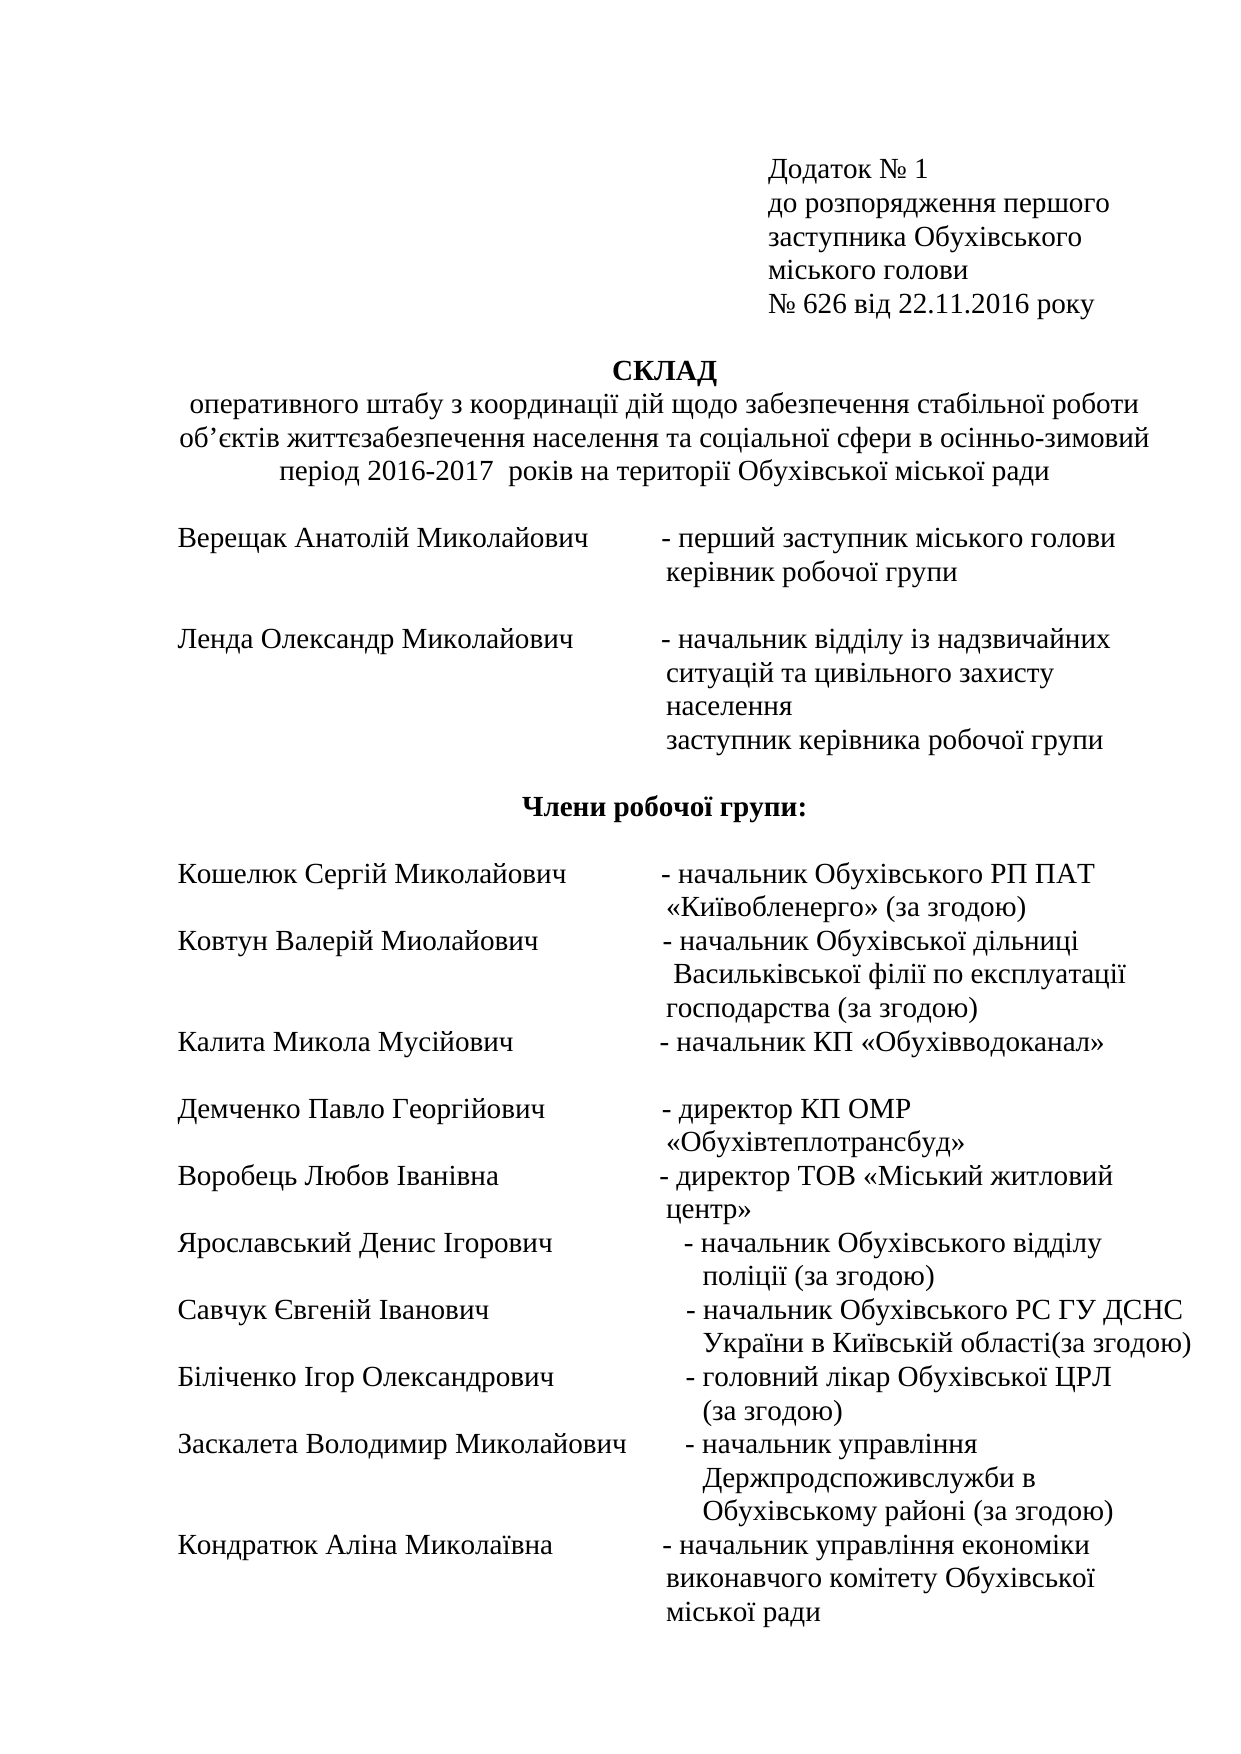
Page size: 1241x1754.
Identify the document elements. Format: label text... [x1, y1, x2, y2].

text Кондратюк Аліна Миколаївна - начальник управління економіки [177, 1527, 1196, 1560]
text Заскалета Володимир Миколайович - начальник управління [177, 1426, 1196, 1460]
text міського голови [177, 252, 1152, 286]
text Обухівському районі (за згодою) [177, 1493, 1196, 1527]
text Додаток № 1 [177, 152, 1152, 185]
text заступник керівника робочої групи [177, 722, 1152, 755]
text оперативного штабу з координації дій щодо забезпечення стабільної роботи об’єктів життєзабезпечення населення та соціальної сфери в осінньо-зимовий період 2016-2017 років на території Обухівської міської ради [177, 386, 1152, 487]
text міської ради [177, 1594, 1196, 1627]
text заступника Обухівського [177, 219, 1152, 252]
text «Київобленерго» (за згодою) [177, 889, 1152, 923]
text Верещак Анатолій Миколайович - перший заступник міського голови [177, 521, 1152, 554]
text Члени робочої групи: [177, 789, 1152, 822]
text центр» [177, 1191, 1152, 1225]
text (за згодою) [177, 1393, 1196, 1426]
text Савчук Євгеній Іванович - начальник Обухівського РС ГУ ДСНС [177, 1292, 1196, 1326]
text Ленда Олександр Миколайович - начальник відділу із надзвичайних [177, 621, 1152, 655]
text СКЛАД [177, 353, 1152, 386]
text Ярославський Денис Ігорович - начальник Обухівського відділу [177, 1225, 1152, 1258]
text до розпорядження першого [177, 185, 1152, 219]
text Кошелюк Сергій Миколайович - начальник Обухівського РП ПАТ [177, 856, 1152, 889]
text Демченко Павло Георгійович - директор КП ОМР [177, 1091, 1152, 1124]
text Держпродспоживслужби в [177, 1460, 1196, 1493]
text Васильківської філії по експлуатації [177, 957, 1152, 990]
text Біліченко Ігор Олександрович - головний лікар Обухівської ЦРЛ [177, 1359, 1196, 1393]
text виконавчого комітету Обухівської [177, 1560, 1196, 1594]
text населення [177, 688, 1152, 722]
text № 626 від 22.11.2016 року [177, 286, 1152, 319]
text Ковтун Валерій Миолайович - начальник Обухівської дільниці [177, 923, 1152, 957]
text Калита Микола Мусійович - начальник КП «Обухівводоканал» [177, 1024, 1152, 1057]
text України в Київській області(за згодою) [177, 1326, 1196, 1359]
text керівник робочої групи [177, 554, 1152, 588]
text Воробець Любов Іванівна - директор ТОВ «Міський житловий [177, 1158, 1152, 1191]
text господарства (за згодою) [177, 990, 1152, 1024]
text поліції (за згодою) [177, 1258, 1152, 1292]
text «Обухівтеплотрансбуд» [177, 1124, 1152, 1158]
text ситуацій та цивільного захисту [177, 655, 1152, 688]
